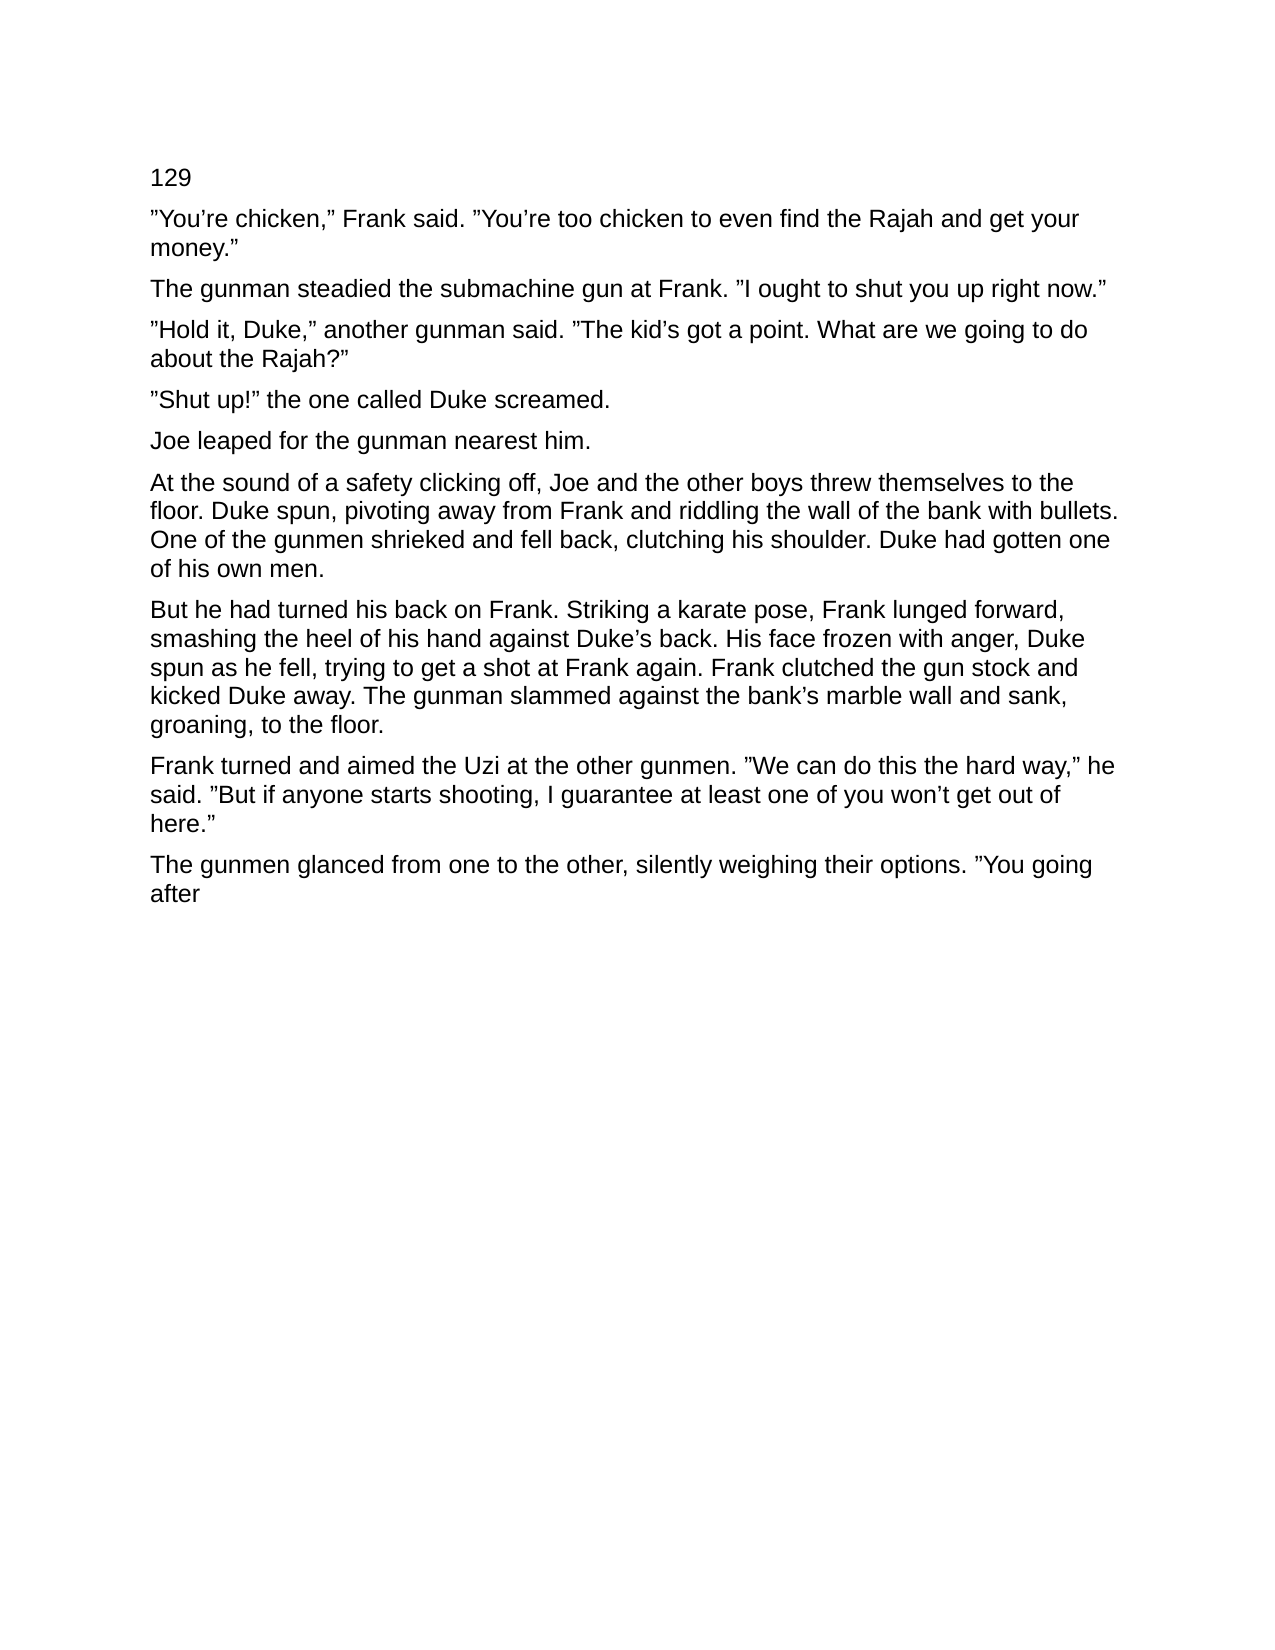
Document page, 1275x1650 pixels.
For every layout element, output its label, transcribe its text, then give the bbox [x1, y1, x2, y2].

text ”Shut up!” the one called Duke screamed. [150, 385, 1125, 414]
text The gunman steadied the submachine gun at Frank. ”I ought to shut you up right now.” [150, 274, 1125, 302]
text 129 [150, 162, 1125, 191]
text The gunmen glanced from one to the other, silently weighing their options. ”You going after [150, 850, 1125, 907]
text Frank turned and aimed the Uzi at the other gunmen. ”We can do this the hard way,” he said. ”But if anyone starts shooting, I guarantee at least one of you won’t get out of here.” [150, 751, 1125, 837]
text At the sound of a safety clicking off, Joe and the other boys threw themselves to the floor. Duke spun, pivoting away from Frank and riddling the wall of the bank with bullets. One of the gunmen shrieked and fell back, clutching his shoulder. Duke had gotten one of his own men. [150, 467, 1125, 582]
text ”You’re chicken,” Frank said. ”You’re too chicken to even find the Rajah and get your money.” [150, 204, 1125, 261]
text Joe leaped for the gunman nearest him. [150, 426, 1125, 455]
text But he had turned his back on Frank. Striking a karate pose, Frank lunged forward, smashing the heel of his hand against Duke’s back. His face frozen with anger, Duke spun as he fell, trying to get a shot at Frank again. Frank clutched the gun stock and kicked Duke away. The gunman slammed against the bank’s marble wall and sank, groaning, to the floor. [150, 595, 1125, 739]
text ”Hold it, Duke,” another gunman said. ”The kid’s got a point. What are we going to do about the Rajah?” [150, 315, 1125, 372]
